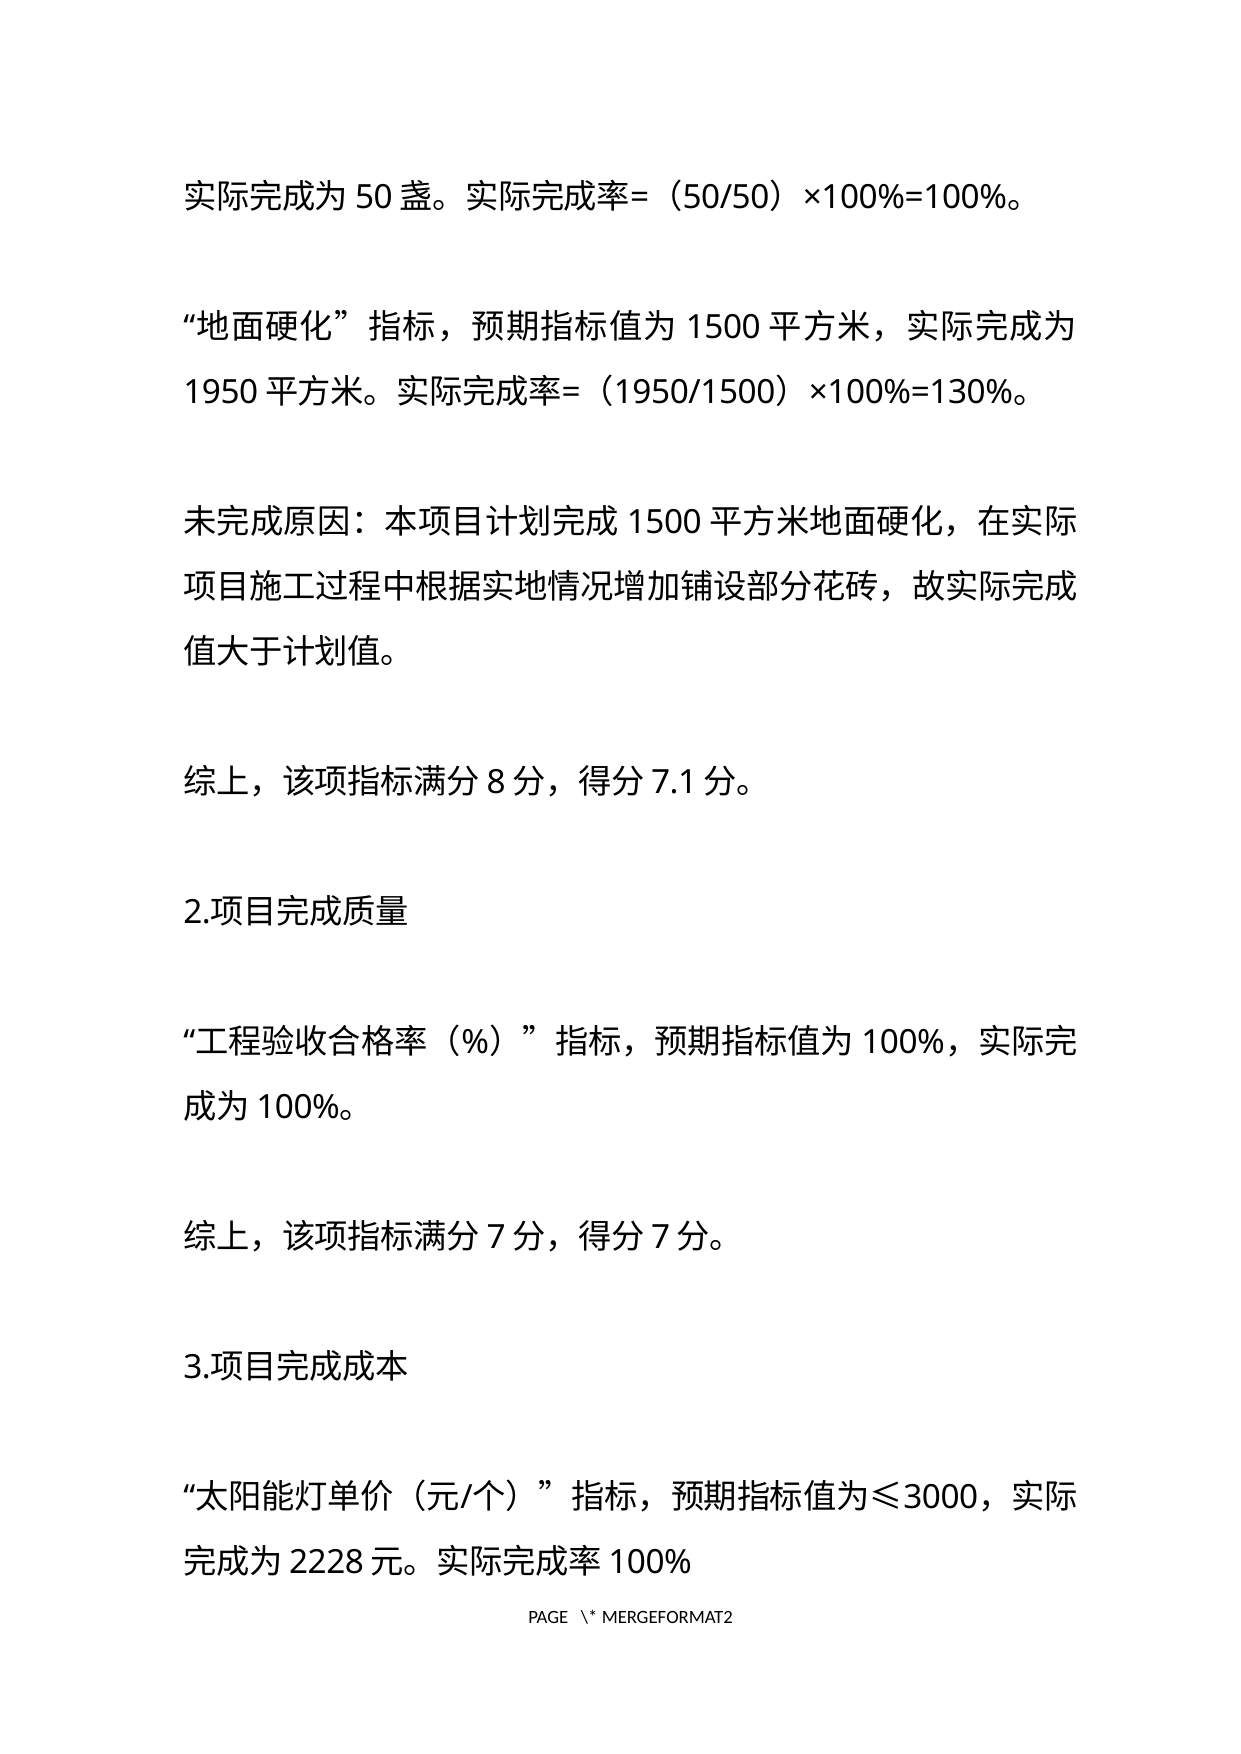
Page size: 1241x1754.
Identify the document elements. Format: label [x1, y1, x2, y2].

text [183, 162, 1078, 1592]
